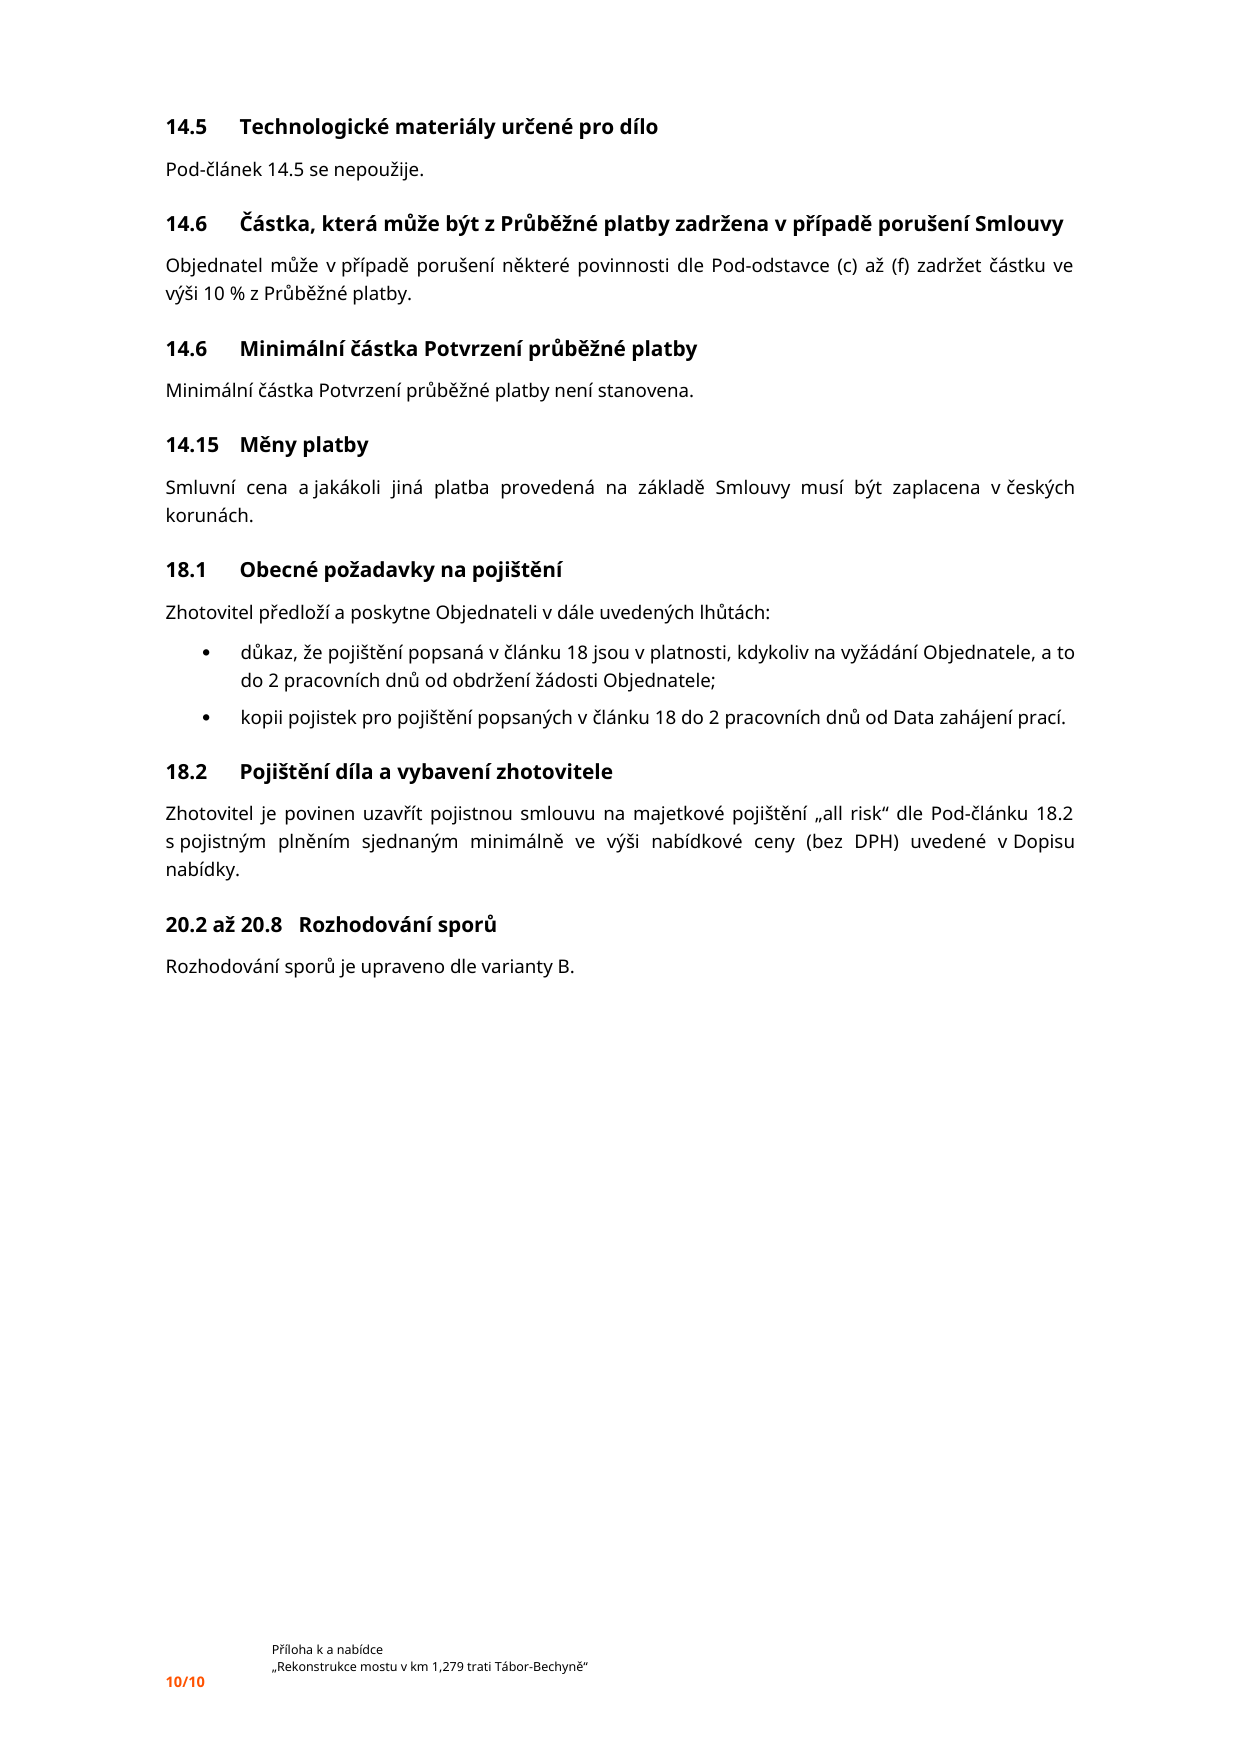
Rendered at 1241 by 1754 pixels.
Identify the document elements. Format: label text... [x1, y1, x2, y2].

text 14.6 Minimální částka Potvrzení průběžné platby [165, 334, 1075, 362]
text 14.6 Částka, která může být z Průběžné platby zadržena v případě porušení Smlouvy [165, 209, 1075, 237]
text důkaz, že pojištění popsaná v článku 18 jsou v platnosti, kdykoliv na vyžádání Objednatele, a to do 2 pracovních dnů od obdržení žádosti Objednatele; [203, 639, 1075, 693]
text Zhotovitel je povinen uzavřít pojistnou smlouvu na majetkové pojištění „all risk“ dle Pod-článku 18.2 s pojistným plněním sjednaným minimálně ve výši nabídkové ceny (bez DPH) uvedené v Dopisu nabídky. [165, 801, 1075, 882]
text Objednatel může v případě porušení některé povinnosti dle Pod-odstavce (c) až (f) zadržet částku ve výši 10 % z Průběžné platby. [165, 253, 1075, 306]
text 14.15 Měny platby [165, 431, 1075, 459]
text Zhotovitel předloží a poskytne Objednateli v dále uvedených lhůtách: [165, 599, 1075, 624]
text kopii pojistek pro pojištění popsaných v článku 18 do 2 pracovních dnů od Data zahájení prací. [203, 704, 1075, 729]
text Minimální částka Potvrzení průběžné platby není stanovena. [165, 377, 1075, 403]
text 14.5 Technologické materiály určené pro dílo [165, 112, 1075, 141]
text 18.2 Pojištění díla a vybavení zhotovitele [165, 757, 1075, 785]
text Smluvní cena a jakákoli jiná platba provedená na základě Smlouvy musí být zaplacena v českých korunách. [165, 474, 1075, 528]
text Rozhodování sporů je upraveno dle varianty B. [165, 953, 1075, 979]
text 20.2 až 20.8 Rozhodování sporů [165, 910, 1075, 938]
text Pod-článek 14.5 se nepoužije. [165, 156, 1075, 181]
text 18.1 Obecné požadavky na pojištění [165, 555, 1075, 584]
